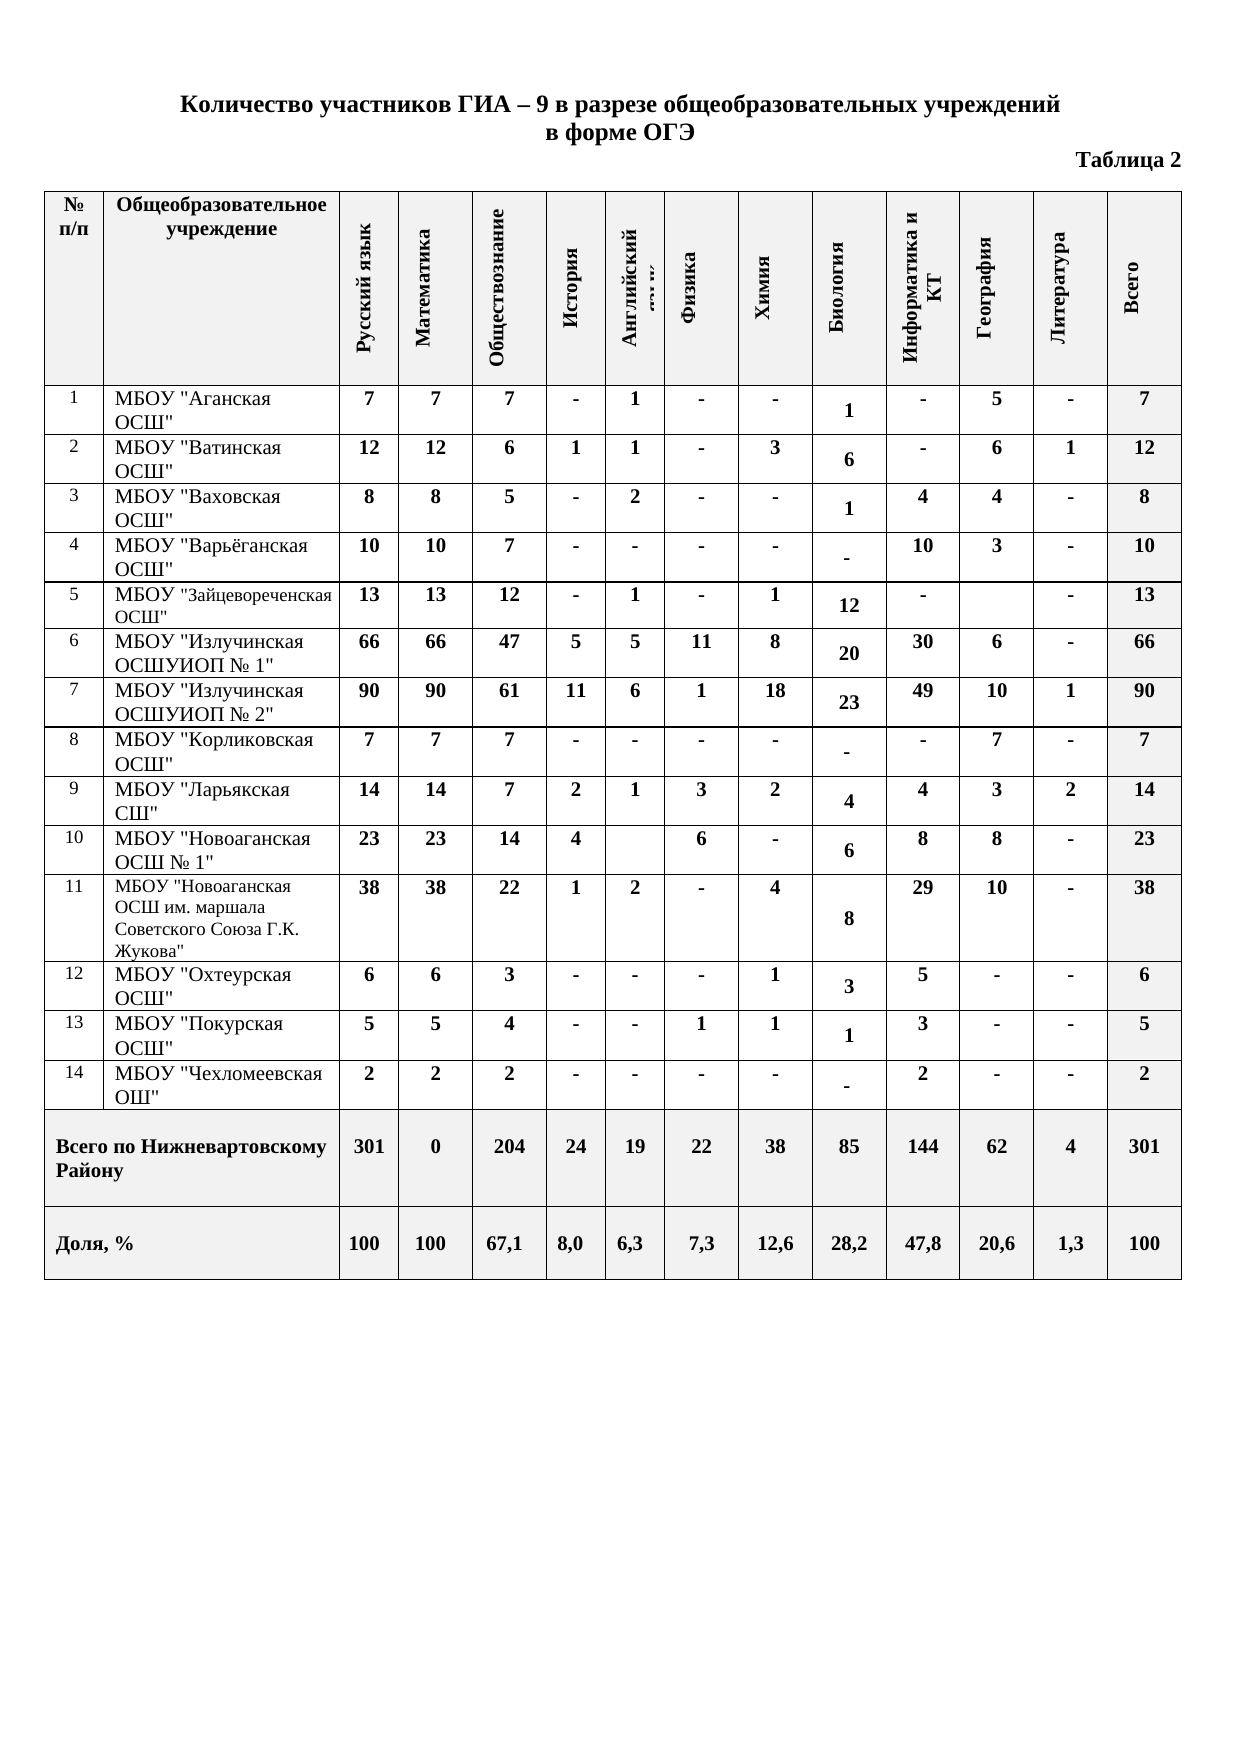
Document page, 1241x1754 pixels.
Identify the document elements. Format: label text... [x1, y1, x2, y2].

table_cell 301 [1108, 1110, 1181, 1206]
table_cell 8 [813, 875, 886, 961]
table_cell 23 [813, 678, 886, 726]
table_cell - [813, 1061, 886, 1109]
table_cell 7 [473, 386, 546, 434]
table_cell 3 [960, 533, 1033, 581]
table_cell 14 [340, 777, 398, 825]
table_cell 2 [399, 1061, 472, 1109]
table_cell 7 [960, 728, 1033, 776]
table_cell 4 [1034, 1110, 1107, 1206]
table_cell - [739, 484, 812, 532]
table_cell 90 [340, 678, 398, 726]
table_cell 10 [45, 826, 103, 874]
table_cell 8,0 [547, 1207, 605, 1279]
table_cell 1 [739, 1011, 812, 1059]
table_cell 100 [340, 1207, 398, 1279]
table_cell - [547, 484, 605, 532]
table_cell 38 [399, 875, 472, 961]
subtitle в форме ОГЭ [103, 117, 1137, 146]
table_cell 2 [887, 1061, 959, 1109]
table_cell 7 [1108, 386, 1181, 434]
table_cell 6 [606, 678, 664, 726]
table_cell Доля, % [45, 1207, 339, 1279]
table_cell МБОУ "Излучинская ОСШУИОП № 1" [104, 629, 339, 677]
table_cell 1 [739, 962, 812, 1010]
table_cell 8 [887, 826, 959, 874]
table_cell 3 [813, 962, 886, 1010]
table_cell 6 [960, 629, 1033, 677]
table_cell 4 [547, 826, 605, 874]
table_cell 7 [45, 678, 103, 726]
table_cell - [606, 533, 664, 581]
table_cell 5 [606, 629, 664, 677]
table_cell - [665, 583, 738, 628]
table_cell 38 [739, 1110, 812, 1206]
table_cell 5 [960, 386, 1033, 434]
table_cell 12 [340, 435, 398, 483]
table_cell - [547, 962, 605, 1010]
table_cell 1 [665, 1011, 738, 1059]
table_cell - [547, 1011, 605, 1059]
table_cell 5 [399, 1011, 472, 1059]
table_cell 1 [813, 386, 886, 434]
table_cell 8 [399, 484, 472, 532]
table_cell - [665, 728, 738, 776]
table_cell 61 [473, 678, 546, 726]
table_cell - [547, 386, 605, 434]
table_cell 20 [813, 629, 886, 677]
table_cell 301 [340, 1110, 398, 1206]
table_header № п/п [45, 192, 103, 385]
table_cell - [665, 533, 738, 581]
table_cell МБОУ "Чехломеевская ОШ" [104, 1061, 339, 1109]
table_cell МБОУ "Корликовская ОСШ" [104, 728, 339, 776]
table_cell 10 [399, 533, 472, 581]
table_cell - [960, 962, 1033, 1010]
table_cell МБОУ "Аганская ОСШ" [104, 386, 339, 434]
table_cell 6 [960, 435, 1033, 483]
table_cell - [739, 1061, 812, 1109]
table_cell 1 [547, 435, 605, 483]
table_cell 8 [739, 629, 812, 677]
table_cell 6,3 [606, 1207, 664, 1279]
table_cell 14 [1108, 777, 1181, 825]
table_cell 4 [473, 1011, 546, 1059]
table_cell 3 [960, 777, 1033, 825]
table_cell [606, 826, 664, 874]
table_cell 11 [665, 629, 738, 677]
table_cell - [1034, 583, 1107, 628]
table_cell 4 [887, 484, 959, 532]
table_cell 7 [473, 533, 546, 581]
table_header Общеобразовательное учреждение [104, 192, 339, 385]
table_cell 4 [739, 875, 812, 961]
table_cell - [665, 1061, 738, 1109]
table_cell 22 [665, 1110, 738, 1206]
table_cell 12 [45, 962, 103, 1010]
table_cell - [1034, 728, 1107, 776]
table_header Биология [813, 192, 886, 385]
table_cell 144 [887, 1110, 959, 1206]
table_cell 1 [606, 583, 664, 628]
table_cell 20,6 [960, 1207, 1033, 1279]
table_cell МБОУ "Зайцевореченская ОСШ" [104, 583, 339, 628]
table_cell 28,2 [813, 1207, 886, 1279]
table_cell - [547, 533, 605, 581]
table_cell - [1034, 484, 1107, 532]
table_cell - [1034, 962, 1107, 1010]
table_cell 12,6 [739, 1207, 812, 1279]
table_cell 8 [960, 826, 1033, 874]
table_cell 14 [473, 826, 546, 874]
table_cell МБОУ "Ваховская ОСШ" [104, 484, 339, 532]
table_cell 1 [45, 386, 103, 434]
table_cell 7,3 [665, 1207, 738, 1279]
table_cell 5 [547, 629, 605, 677]
table_cell 2 [340, 1061, 398, 1109]
table_cell 85 [813, 1110, 886, 1206]
table_cell 5 [1108, 1011, 1181, 1059]
table_cell 49 [887, 678, 959, 726]
table_cell 4 [813, 777, 886, 825]
table_cell 8 [340, 484, 398, 532]
table_cell МБОУ "Ларьякская СШ" [104, 777, 339, 825]
table_cell 1 [813, 484, 886, 532]
table_cell 6 [340, 962, 398, 1010]
table_cell - [1034, 533, 1107, 581]
table_cell 3 [665, 777, 738, 825]
table_cell 5 [45, 583, 103, 628]
table_cell 1 [739, 583, 812, 628]
table_cell - [887, 386, 959, 434]
table_cell 13 [45, 1011, 103, 1059]
table_header История [547, 192, 605, 385]
table_cell 90 [1108, 678, 1181, 726]
table_cell МБОУ "Покурская ОСШ" [104, 1011, 339, 1059]
table_cell 11 [547, 678, 605, 726]
table_cell 47 [473, 629, 546, 677]
table_cell - [1034, 386, 1107, 434]
table_cell 11 [45, 875, 103, 961]
table_cell - [547, 728, 605, 776]
table_cell 12 [1108, 435, 1181, 483]
table_cell - [887, 583, 959, 628]
table_cell 6 [1108, 962, 1181, 1010]
table_cell 10 [960, 678, 1033, 726]
table_cell 2 [1034, 777, 1107, 825]
table_cell 5 [887, 962, 959, 1010]
table_cell 5 [473, 484, 546, 532]
table_header Физика [665, 192, 738, 385]
table_cell 23 [1108, 826, 1181, 874]
table_cell 3 [739, 435, 812, 483]
table_cell - [960, 1061, 1033, 1109]
table_cell - [887, 728, 959, 776]
table_cell - [813, 728, 886, 776]
table_cell - [547, 583, 605, 628]
table_cell 6 [399, 962, 472, 1010]
table_cell - [739, 728, 812, 776]
table_cell 7 [340, 728, 398, 776]
table_cell 30 [887, 629, 959, 677]
table_cell - [739, 826, 812, 874]
table_cell 1 [606, 777, 664, 825]
table_cell - [813, 533, 886, 581]
table_cell - [606, 1061, 664, 1109]
table_cell 47,8 [887, 1207, 959, 1279]
table_cell МБОУ "Охтеурская ОСШ" [104, 962, 339, 1010]
table_cell - [665, 962, 738, 1010]
table_cell 2 [547, 777, 605, 825]
table_cell 1 [606, 435, 664, 483]
table_cell 4 [887, 777, 959, 825]
table_cell 14 [45, 1061, 103, 1109]
table_cell 12 [813, 583, 886, 628]
table_cell МБОУ "Излучинская ОСШУИОП № 2" [104, 678, 339, 726]
table_cell - [606, 962, 664, 1010]
table_cell 7 [473, 777, 546, 825]
table_cell 6 [473, 435, 546, 483]
table_cell 66 [399, 629, 472, 677]
table_cell - [960, 1011, 1033, 1059]
table_cell - [665, 875, 738, 961]
table_cell - [547, 1061, 605, 1109]
table_cell 67,1 [473, 1207, 546, 1279]
table_cell 100 [399, 1207, 472, 1279]
table_cell 3 [887, 1011, 959, 1059]
table_cell - [1034, 1061, 1107, 1109]
table_cell 100 [1108, 1207, 1181, 1279]
table_cell 1,3 [1034, 1207, 1107, 1279]
table_cell 2 [45, 435, 103, 483]
table_cell 13 [340, 583, 398, 628]
table_cell 13 [399, 583, 472, 628]
table_cell 12 [399, 435, 472, 483]
table_cell 7 [1108, 728, 1181, 776]
table_cell - [665, 484, 738, 532]
table_cell - [1034, 875, 1107, 961]
table_cell - [1034, 629, 1107, 677]
table_cell 1 [1034, 435, 1107, 483]
table_cell 2 [739, 777, 812, 825]
table_header Математика [399, 192, 472, 385]
table_cell 301 [399, 1110, 472, 1206]
table_cell 7 [340, 386, 398, 434]
table_cell 1 [665, 678, 738, 726]
table_cell 12 [473, 583, 546, 628]
table_cell 23 [399, 826, 472, 874]
table_cell МБОУ "Новоаганская ОСШ № 1" [104, 826, 339, 874]
table_cell 6 [813, 826, 886, 874]
table_cell - [887, 435, 959, 483]
table_cell 18 [739, 678, 812, 726]
table_header Химия [739, 192, 812, 385]
table_cell 38 [340, 875, 398, 961]
table_cell 4 [45, 533, 103, 581]
subtitle Количество участников ГИА – 9 в разрезе общеобразовательных учреждений [103, 89, 1137, 117]
table_cell МБОУ "Ватинская ОСШ" [104, 435, 339, 483]
table_cell 1 [606, 386, 664, 434]
table_cell Всего по Нижневартовскому Району [45, 1110, 339, 1206]
table_cell - [739, 386, 812, 434]
table_cell 13 [1108, 583, 1181, 628]
table_cell 6 [665, 826, 738, 874]
table_cell 2 [1108, 1061, 1181, 1109]
table_cell МБОУ "Варьёганская ОСШ" [104, 533, 339, 581]
table_cell 24 [547, 1110, 605, 1206]
table_cell 10 [887, 533, 959, 581]
table_header Русский язык [340, 192, 398, 385]
table_cell 10 [960, 875, 1033, 961]
table_cell 19 [606, 1110, 664, 1206]
table_cell 38 [1108, 875, 1181, 961]
table_cell - [665, 386, 738, 434]
table_cell 7 [399, 728, 472, 776]
table_cell 5 [340, 1011, 398, 1059]
table_header Литература [1034, 192, 1107, 385]
table_cell 22 [473, 875, 546, 961]
table_cell - [1034, 826, 1107, 874]
table_cell 1 [1034, 678, 1107, 726]
table_cell 2 [606, 484, 664, 532]
table_cell - [606, 1011, 664, 1059]
table_cell [960, 583, 1033, 628]
table_cell - [739, 533, 812, 581]
table_cell 1 [547, 875, 605, 961]
table_cell 3 [45, 484, 103, 532]
table_cell 8 [1108, 484, 1181, 532]
table_cell 6 [813, 435, 886, 483]
table_cell 90 [399, 678, 472, 726]
table_cell 66 [340, 629, 398, 677]
table_cell 1 [813, 1011, 886, 1059]
text Таблица 2 [103, 146, 1181, 172]
table_cell 10 [340, 533, 398, 581]
table_cell 7 [399, 386, 472, 434]
table_cell - [606, 728, 664, 776]
table_cell 3 [473, 962, 546, 1010]
table_header Всего [1108, 192, 1181, 385]
table_cell - [665, 435, 738, 483]
table_cell 10 [1108, 533, 1181, 581]
table_header Английский язык [606, 192, 664, 385]
table_cell 9 [45, 777, 103, 825]
table_header Обществознание [473, 192, 546, 385]
table_cell - [1034, 1011, 1107, 1059]
table_cell 29 [887, 875, 959, 961]
table_cell 4 [960, 484, 1033, 532]
table_cell 23 [340, 826, 398, 874]
table_cell МБОУ "Новоаганская ОСШ им. маршала Советского Союза Г.К. Жукова" [104, 875, 339, 961]
table_cell 204 [473, 1110, 546, 1206]
table_cell 66 [1108, 629, 1181, 677]
table_cell 2 [606, 875, 664, 961]
table_cell 6 [45, 629, 103, 677]
table_header География [960, 192, 1033, 385]
table_cell 62 [960, 1110, 1033, 1206]
table_cell 7 [473, 728, 546, 776]
table_cell 2 [473, 1061, 546, 1109]
table_cell 14 [399, 777, 472, 825]
table_cell 8 [45, 728, 103, 776]
table_header Информатика и КТ [887, 192, 959, 385]
